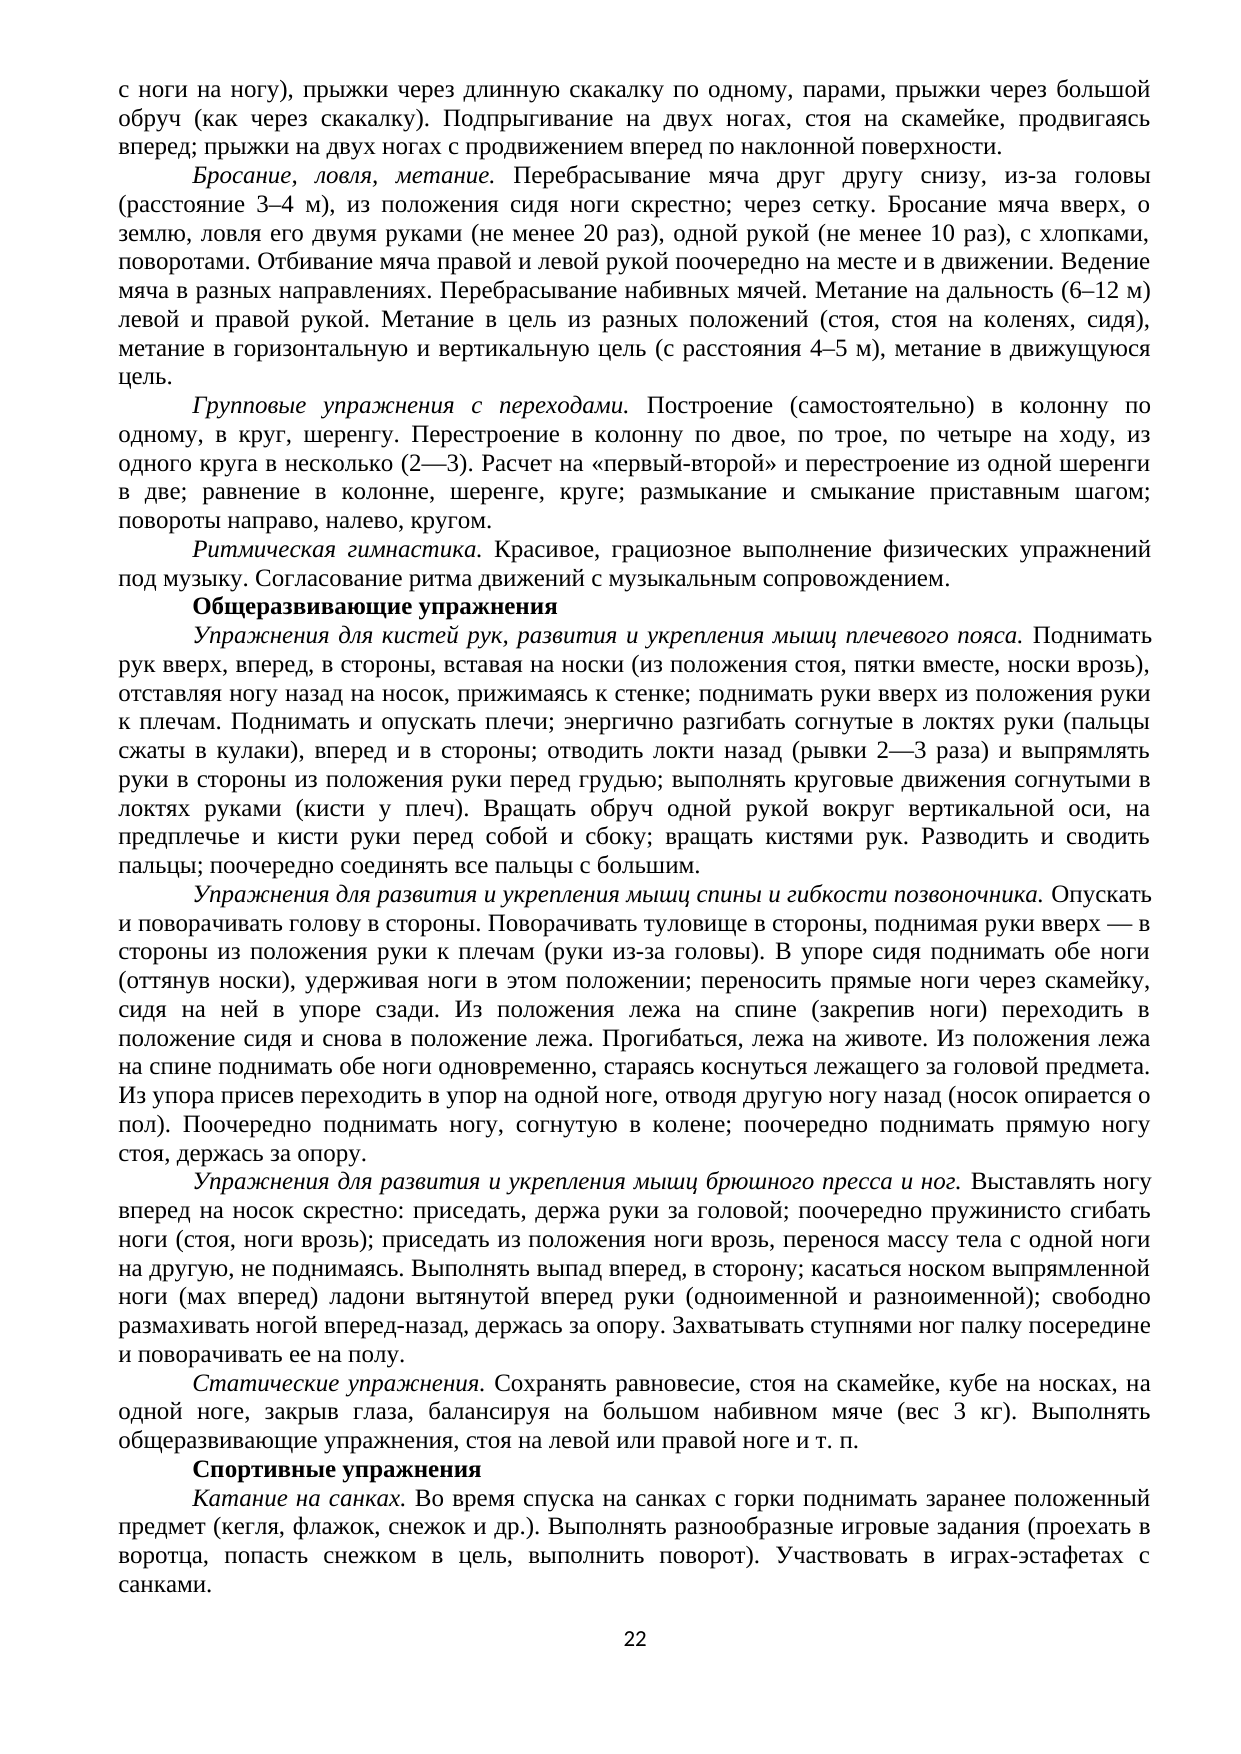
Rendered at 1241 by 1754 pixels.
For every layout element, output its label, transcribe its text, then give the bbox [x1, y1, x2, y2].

text Ритмическая гимнастика. Красивое, грациозное выполнение физических упражнений под музыку. Согласование ритма движений с музыкальным сопровождением. [118, 534, 1152, 591]
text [118, 74, 1152, 160]
text Групповые упражнения с переходами. Построение (самостоятельно) в колонну по одному, в круг, шеренгу. Перестроение в колонну по двое, по трое, по четыре на ходу, из одного круга в несколько (2—3). Расчет на «первый-второй» и перестроение из одной шеренги в две; равнение в колонне, шеренге, круге; размыкание и смыкание приставным шагом; повороты направо, налево, кругом. [118, 390, 1152, 534]
text Катание на санках. Во время спуска на санках с горки поднимать заранее положенный предмет (кегля, флажок, снежок и др.). Выполнять разнообразные игровые задания (проехать в воротца, попасть снежком в цель, выполнить поворот). Участвовать в играх-эстафетах с санками. [118, 1483, 1152, 1598]
text Упражнения для кистей рук, развития и укрепления мышц плечевого пояса. Поднимать рук вверх, вперед, в стороны, вставая на носки (из положения стоя, пятки вместе, носки врозь), отставляя ногу назад на носок, прижимаясь к стенке; поднимать руки вверх из положения руки к плечам. Поднимать и опускать плечи; энергично разгибать согнутые в локтях руки (пальцы сжаты в кулаки), вперед и в стороны; отводить локти назад (рывки 2—3 раза) и выпрямлять руки в стороны из положения руки перед грудью; выполнять круговые движения согнутыми в локтях руками (кисти у плеч). Вращать обруч одной рукой вокруг вертикальной оси, на предплечье и кисти руки перед собой и сбоку; вращать кистями рук. Разводить и сводить пальцы; поочередно соединять все пальцы с большим. [118, 620, 1152, 879]
text Упражнения для развития и укрепления мышц брюшного пресса и ног. Выставлять ногу вперед на носок скрестно: приседать, держа руки за головой; поочередно пружинисто сгибать ноги (стоя, ноги врозь); приседать из положения ноги врозь, перенося массу тела с одной ноги на другую, не поднимаясь. Выполнять выпад вперед, в сторону; касаться носком выпрямленной ноги (мах вперед) ладони вытянутой вперед руки (одноименной и разноименной); свободно размахивать ногой вперед-назад, держась за опору. Захватывать ступнями ног палку посередине и поворачивать ее на полу. [118, 1166, 1152, 1368]
text Спортивные упражнения [192, 1454, 1152, 1483]
text Упражнения для развития и укрепления мышц спины и гибкости позвоночника. Опускать и поворачивать голову в стороны. Поворачивать туловище в стороны, поднимая руки вверх — в стороны из положения руки к плечам (руки из-за головы). В упоре сидя поднимать обе ноги (оттянув носки), удерживая ноги в этом положении; переносить прямые ноги через скамейку, сидя на ней в упоре сзади. Из положения лежа на спине (закрепив ноги) переходить в положение сидя и снова в положение лежа. Прогибаться, лежа на животе. Из положения лежа на спине поднимать обе ноги одновременно, стараясь коснуться лежащего за головой предмета. Из упора присев переходить в упор на одной ноге, отводя другую ногу назад (носок опирается о пол). Поочередно поднимать ногу, согнутую в колене; поочередно поднимать прямую ногу стоя, держась за опору. [118, 879, 1152, 1166]
text Статические упражнения. Сохранять равновесие, стоя на скамейке, кубе на носках, на одной ноге, закрыв глаза, балансируя на большом набивном мяче (вес 3 кг). Выполнять общеразвивающие упражнения, стоя на левой или правой ноге и т. п. [118, 1368, 1152, 1454]
text Бросание, ловля, метание. Перебрасывание мяча друг другу снизу, из-за головы (расстояние 3–4 м), из положения сидя ноги скрестно; через сетку. Бросание мяча вверх, о землю, ловля его двумя руками (не менее 20 раз), одной рукой (не менее 10 раз), с хлопками, поворотами. Отбивание мяча правой и левой рукой поочередно на месте и в движении. Ведение мяча в разных направлениях. Перебрасывание набивных мячей. Метание на дальность (6–12 м) левой и правой рукой. Метание в цель из разных положений (стоя, стоя на коленях, сидя), метание в горизонтальную и вертикальную цель (с расстояния 4–5 м), метание в движущуюся цель. [118, 160, 1152, 390]
text Общеразвивающие упражнения [192, 591, 1152, 620]
